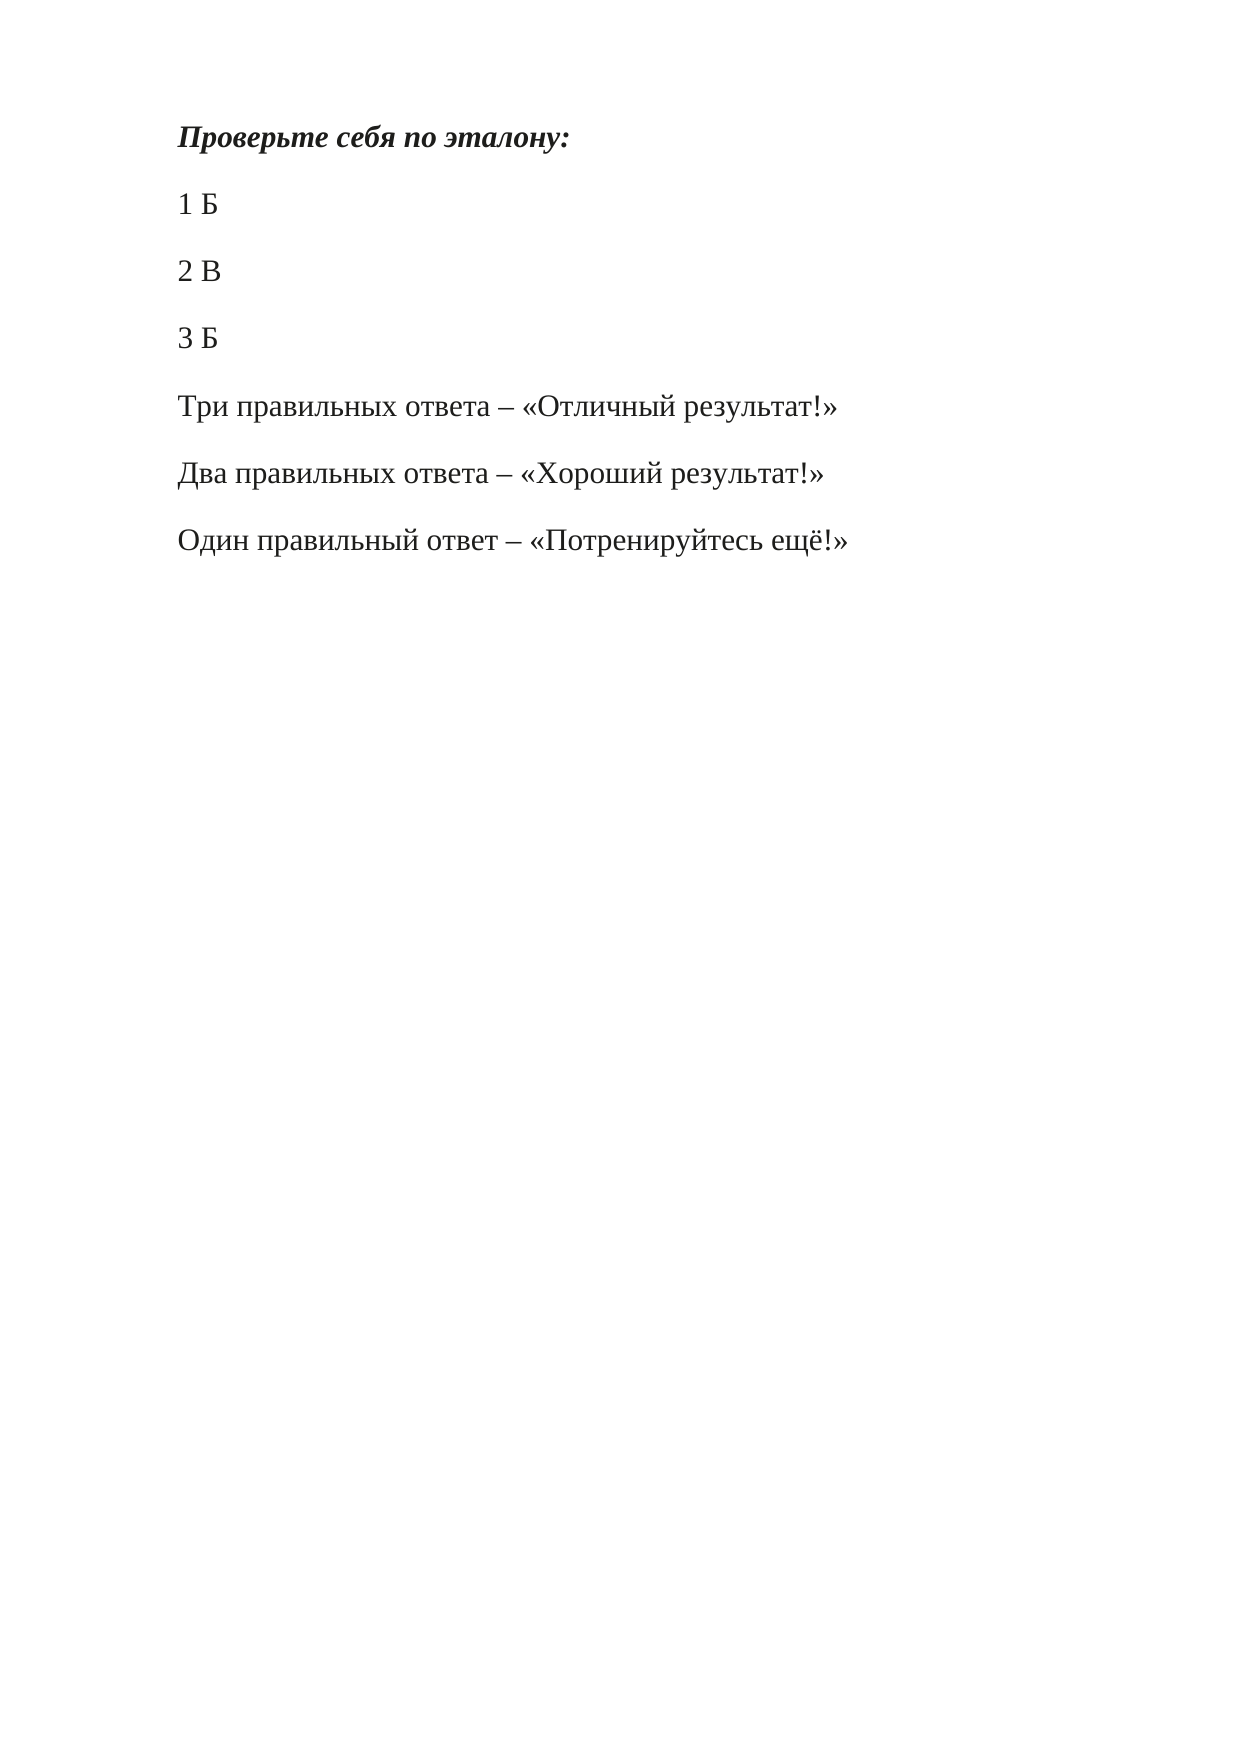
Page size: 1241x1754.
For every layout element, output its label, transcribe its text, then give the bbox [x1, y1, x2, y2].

text 3 Б [177, 320, 1152, 356]
text Три правильных ответа – «Отличный результат!» [177, 387, 1152, 423]
text Два правильных ответа – «Хороший результат!» [177, 454, 1152, 490]
text 2 В [177, 252, 1152, 288]
text Один правильный ответ – «Потренируйтесь ещё!» [177, 521, 1152, 557]
text 1 Б [177, 185, 1152, 221]
text Проверьте себя по эталону: [177, 118, 1152, 154]
